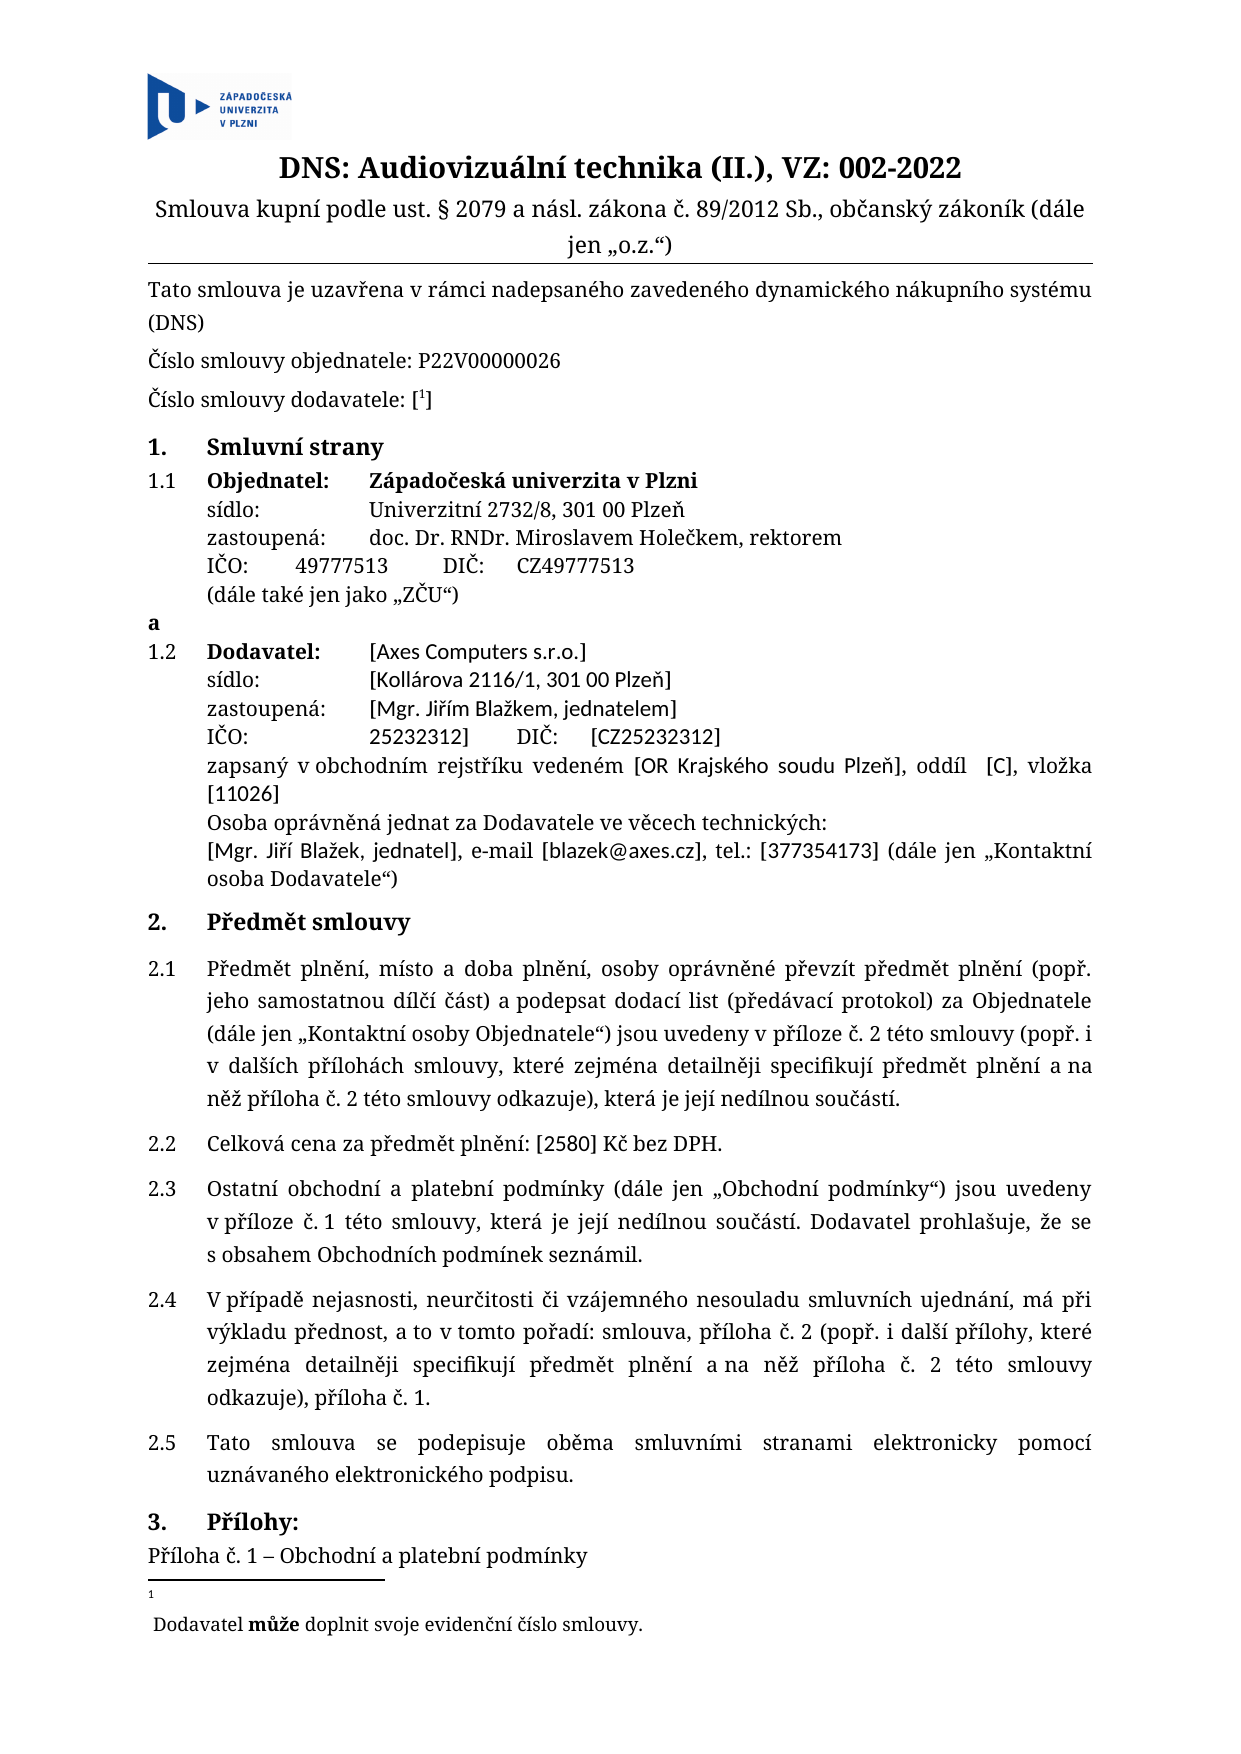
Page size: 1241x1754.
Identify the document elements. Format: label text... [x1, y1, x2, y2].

list Předmět smlouvy [148, 905, 1093, 937]
text Smlouva kupní podle ust. § 2079 a násl. zákona č. 89/2012 Sb., občanský zákoník (dále jen „o.z.“) [148, 193, 1093, 263]
list Předmět plnění, místo a doba plnění, osoby oprávněné převzít předmět plnění (popř. jeho samostatnou dílčí část) a podepsat dodací list (předávací protokol) za Objednatele (dále jen „Kontaktní osoby Objednatele“) jsou uvedeny v příloze č. 2 této smlouvy (popř. i v dalších přílohách smlouvy, které zejména detailněji specifikují předmět plnění a na něž příloha č. 2 této smlouvy odkazuje), která je její nedílnou součástí. [148, 954, 1093, 1113]
text zastoupená: doc. Dr. RNDr. Miroslavem Holečkem, rektorem [207, 523, 1093, 552]
text (dále také jen jako „ZČU“) [207, 580, 1093, 608]
list Objednatel: Západočeská univerzita v Plzni [148, 466, 1093, 495]
text Osoba oprávněná jednat za Dodavatele ve věcech technických: [207, 808, 1093, 836]
text zapsaný v obchodním rejstříku vedeném [OR Krajského soudu Plzeň], oddíl [C], vložka [11026] [207, 751, 1093, 808]
list Celková cena za předmět plnění: [2580] Kč bez DPH. [148, 1129, 1093, 1158]
list Dodavatel: [Axes Computers s.r.o.] [148, 637, 1093, 665]
text Tato smlouva je uzavřena v rámci nadepsaného zavedeného dynamického nákupního systému (DNS) [148, 275, 1093, 336]
list Přílohy: [148, 1505, 1093, 1537]
list Tato smlouva se podepisuje oběma smluvními stranami elektronicky pomocí uznávaného elektronického podpisu. [148, 1428, 1093, 1489]
text IČO: 49777513 DIČ: CZ49777513 [207, 552, 1093, 580]
text sídlo: [Kollárova 2116/1, 301 00 Plzeň] [207, 665, 1093, 694]
text IČO: 25232312] DIČ: [CZ25232312] [207, 722, 1093, 751]
list V případě nejasnosti, neurčitosti či vzájemného nesouladu smluvních ujednání, má při výkladu přednost, a to v tomto pořadí: smlouva, příloha č. 2 (popř. i další přílohy, které zejména detailněji specifikují předmět plnění a na něž příloha č. 2 této smlouvy odkazuje), příloha č. 1. [148, 1285, 1093, 1411]
text a [148, 608, 1093, 637]
text zastoupená: [Mgr. Jiřím Blažkem, jednatelem] [207, 694, 1093, 722]
text Číslo smlouvy objednatele: P22V00000026 [148, 346, 1093, 375]
text Číslo smlouvy dodavatele: [] [148, 385, 1093, 414]
picture [147, 73, 292, 140]
text sídlo: Univerzitní 2732/8, 301 00 Plzeň [207, 495, 1093, 523]
list Smluvní strany [148, 430, 1093, 462]
text [Mgr. Jiří Blažek, jednatel], e-mail [blazek@axes.cz], tel.: [377354173] (dále jen „Kontaktní osoba Dodavatele“) [207, 836, 1093, 893]
text DNS: Audiovizuální technika (II.), VZ: 002-2022 [148, 148, 1093, 187]
list Ostatní obchodní a platební podmínky (dále jen „Obchodní podmínky“) jsou uvedeny v příloze č. 1 této smlouvy, která je její nedílnou součástí. Dodavatel prohlašuje, že se s obsahem Obchodních podmínek seznámil. [148, 1174, 1093, 1268]
text Příloha č. 1 – Obchodní a platební podmínky [148, 1541, 1093, 1570]
